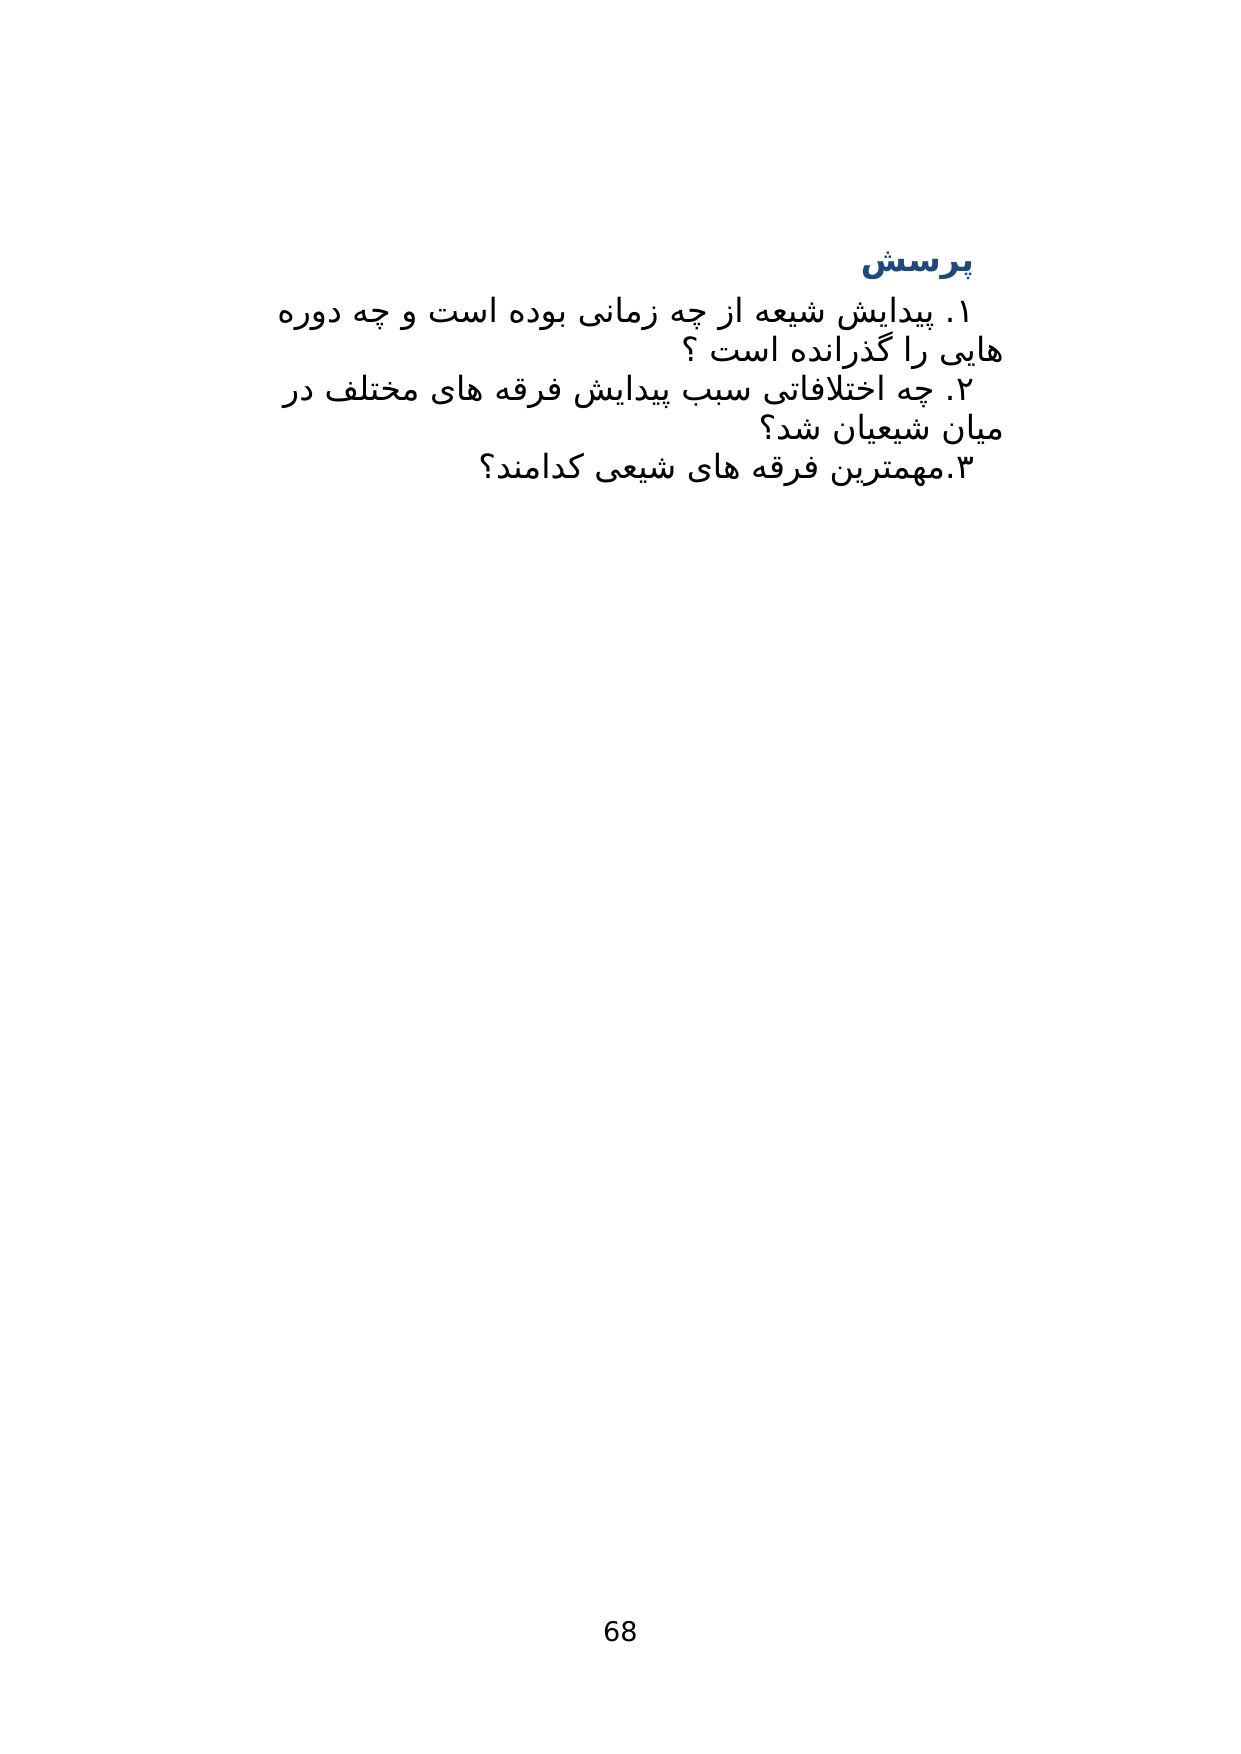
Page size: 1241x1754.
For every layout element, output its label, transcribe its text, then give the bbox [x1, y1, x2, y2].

text ٣.مهمترين فرقه هاى شيعى كدامند؟ [236, 447, 1004, 486]
text ٢. چه اختلافاتى سبب پيدايش فرقه هاى مختلف در ميان شيعيان شد؟ [236, 369, 1004, 447]
subtitle پرسش [236, 241, 1004, 279]
text ١. پيدايش شيعه از چه زمانى بوده است و چه دوره هايى را گذرانده است ؟ [236, 292, 1004, 369]
